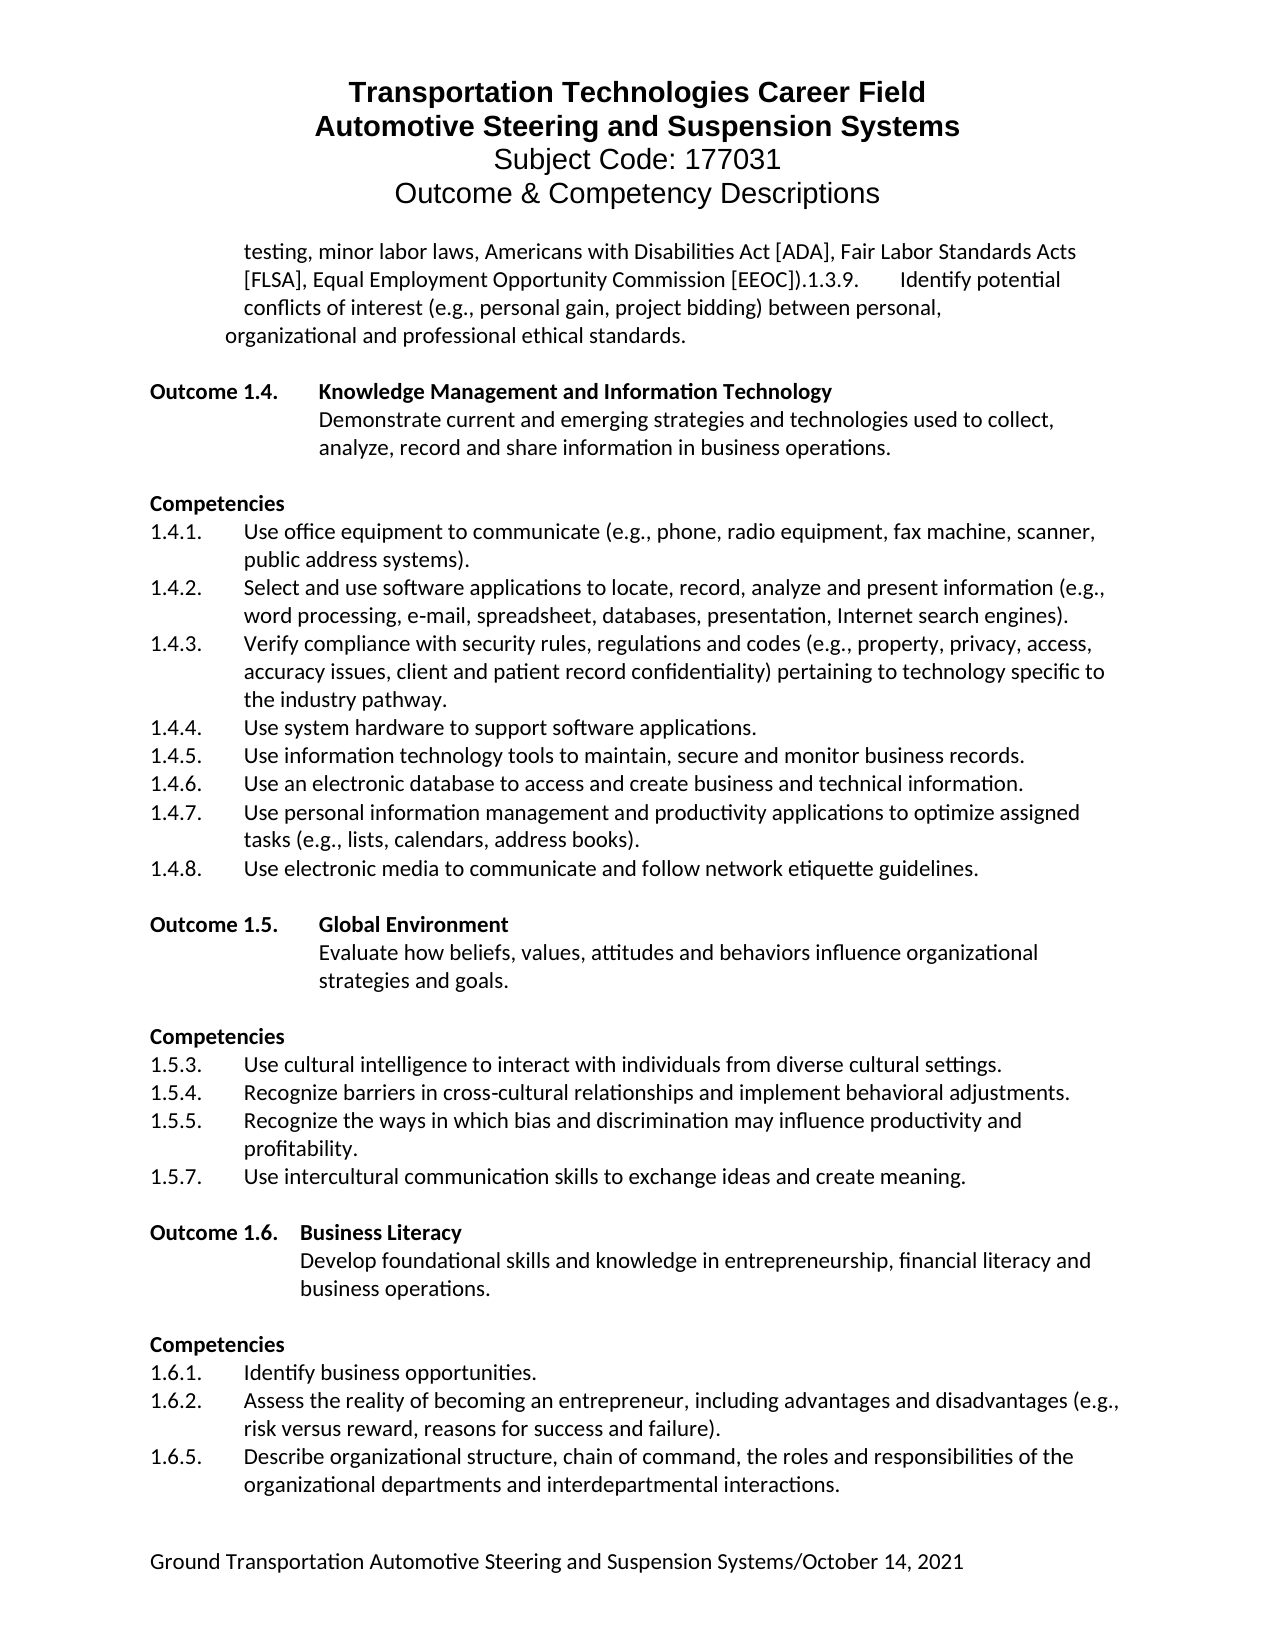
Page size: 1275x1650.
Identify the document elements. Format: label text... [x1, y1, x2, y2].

text Competencies [150, 1022, 1125, 1050]
text tasks (e.g., lists, calendars, address books). [244, 826, 1125, 854]
text 1.6.2. Assess the reality of becoming an entrepreneur, including advantages and disadvantages (e.g., risk versus reward, reasons for success and failure). [150, 1386, 1125, 1442]
text 1.4.5. Use information technology tools to maintain, secure and monitor business records. [150, 742, 1125, 769]
text the industry pathway. [244, 686, 1125, 713]
text Evaluate how beliefs, values, attitudes and behaviors influence organizational strategies and goals. [319, 938, 1125, 994]
text 1.4.1. Use office equipment to communicate (e.g., phone, radio equipment, fax machine, scanner, [150, 517, 1125, 545]
text Competencies [150, 489, 1125, 517]
text 1.4.4. Use system hardware to support software applications. [150, 713, 1125, 742]
text accuracy issues, client and patient record confidentiality) pertaining to technology specific to [244, 657, 1125, 686]
text Develop foundational skills and knowledge in entrepreneurship, financial literacy and business operations. [300, 1246, 1125, 1302]
text 1.4.3. Verify compliance with security rules, regulations and codes (e.g., property, privacy, access, [150, 629, 1125, 657]
text Demonstrate current and emerging strategies and technologies used to collect, analyze, record and share information in business operations. [319, 405, 1125, 461]
text 1.5.7. Use intercultural communication skills to exchange ideas and create meaning. [150, 1162, 1125, 1190]
text 1.4.7. Use personal information management and productivity applications to optimize assigned [150, 798, 1125, 826]
text 1.5.4. Recognize barriers in cross‐cultural relationships and implement behavioral adjustments. [150, 1078, 1125, 1106]
text Competencies [150, 1330, 1125, 1358]
text organizational and professional ethical standards. [150, 321, 1125, 349]
text 1.4.6. Use an electronic database to access and create business and technical information. [150, 769, 1125, 798]
text 1.6.5. Describe organizational structure, chain of command, the roles and responsibilities of the organizational departments and interdepartmental interactions. [150, 1442, 1125, 1498]
text 1.5.5. Recognize the ways in which bias and discrimination may influence productivity and [150, 1106, 1125, 1134]
text Outcome 1.5. Global Environment [150, 910, 1125, 938]
text public address systems). [244, 545, 1125, 573]
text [150, 237, 1125, 321]
text Outcome 1.6. Business Literacy [150, 1218, 1125, 1246]
text 1.4.8. Use electronic media to communicate and follow network etiquette guidelines. [150, 854, 1125, 882]
text 1.5.3. Use cultural intelligence to interact with individuals from diverse cultural settings. [150, 1050, 1125, 1078]
text 1.4.2. Select and use software applications to locate, record, analyze and present information (e.g., [150, 573, 1125, 601]
text 1.6.1. Identify business opportunities. [150, 1358, 1125, 1386]
text word processing, e‐mail, spreadsheet, databases, presentation, Internet search engines). [244, 601, 1125, 629]
text Outcome 1.4. Knowledge Management and Information Technology [150, 377, 1125, 405]
text profitability. [244, 1134, 1125, 1162]
